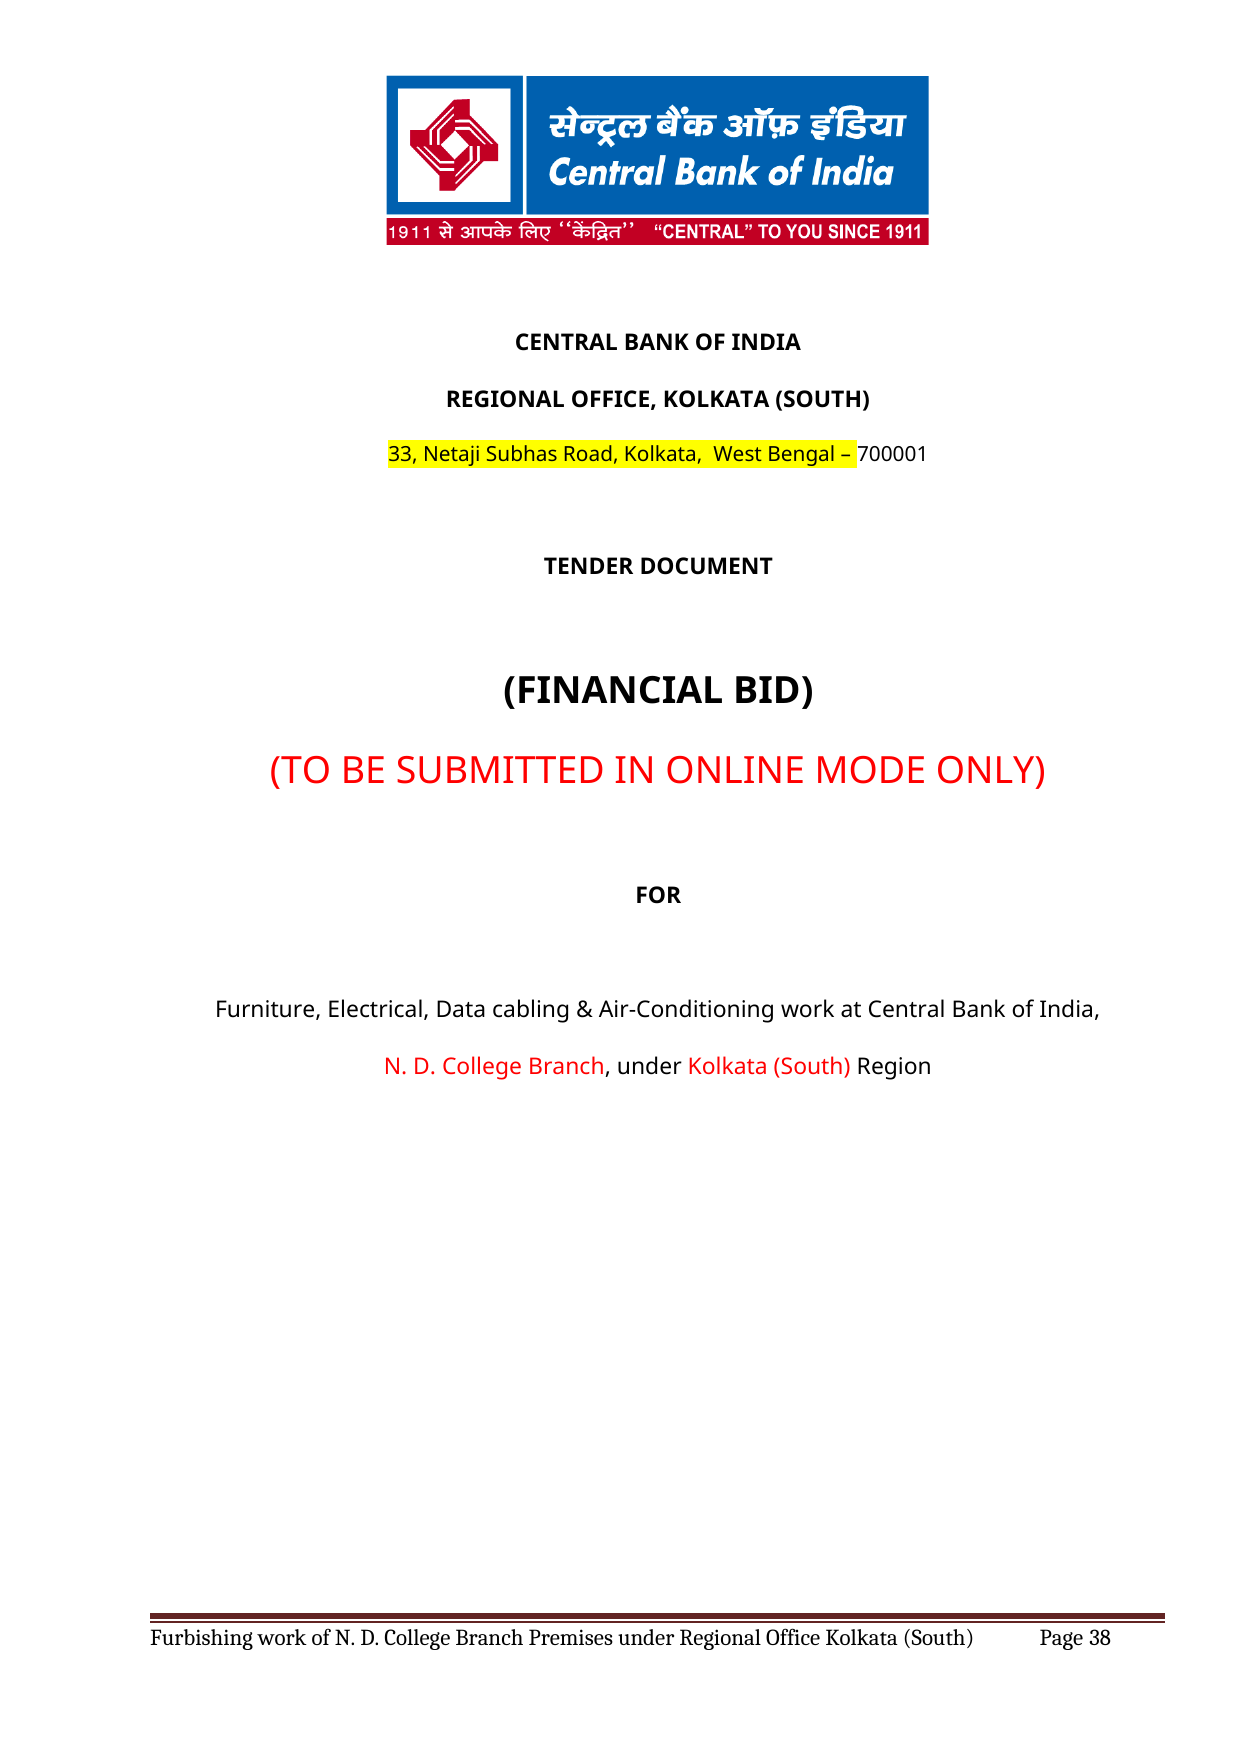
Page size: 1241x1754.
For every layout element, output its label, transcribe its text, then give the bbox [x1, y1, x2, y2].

text FOR [150, 879, 1166, 911]
text (Financial bid) [150, 664, 1166, 715]
text REGIONAL OFFICE, KOLKATA (SOUTH) [150, 383, 1165, 414]
text TENDER DOCUMENT [150, 550, 1166, 581]
text 33, Netaji Subhas Road, Kolkata, West Bengal – 700001 [150, 439, 1166, 468]
picture [386, 75, 929, 245]
text Furniture, Electrical, Data cabling & Air-Conditioning work at Central Bank of India, [150, 993, 1165, 1024]
text CENTRAL BANK OF INDIA [150, 326, 1165, 357]
text (TO BE SUBMITTED IN ONLINE MODE ONLY) [150, 743, 1165, 794]
text N. D. College Branch, under Kolkata (South) Region [150, 1050, 1165, 1081]
